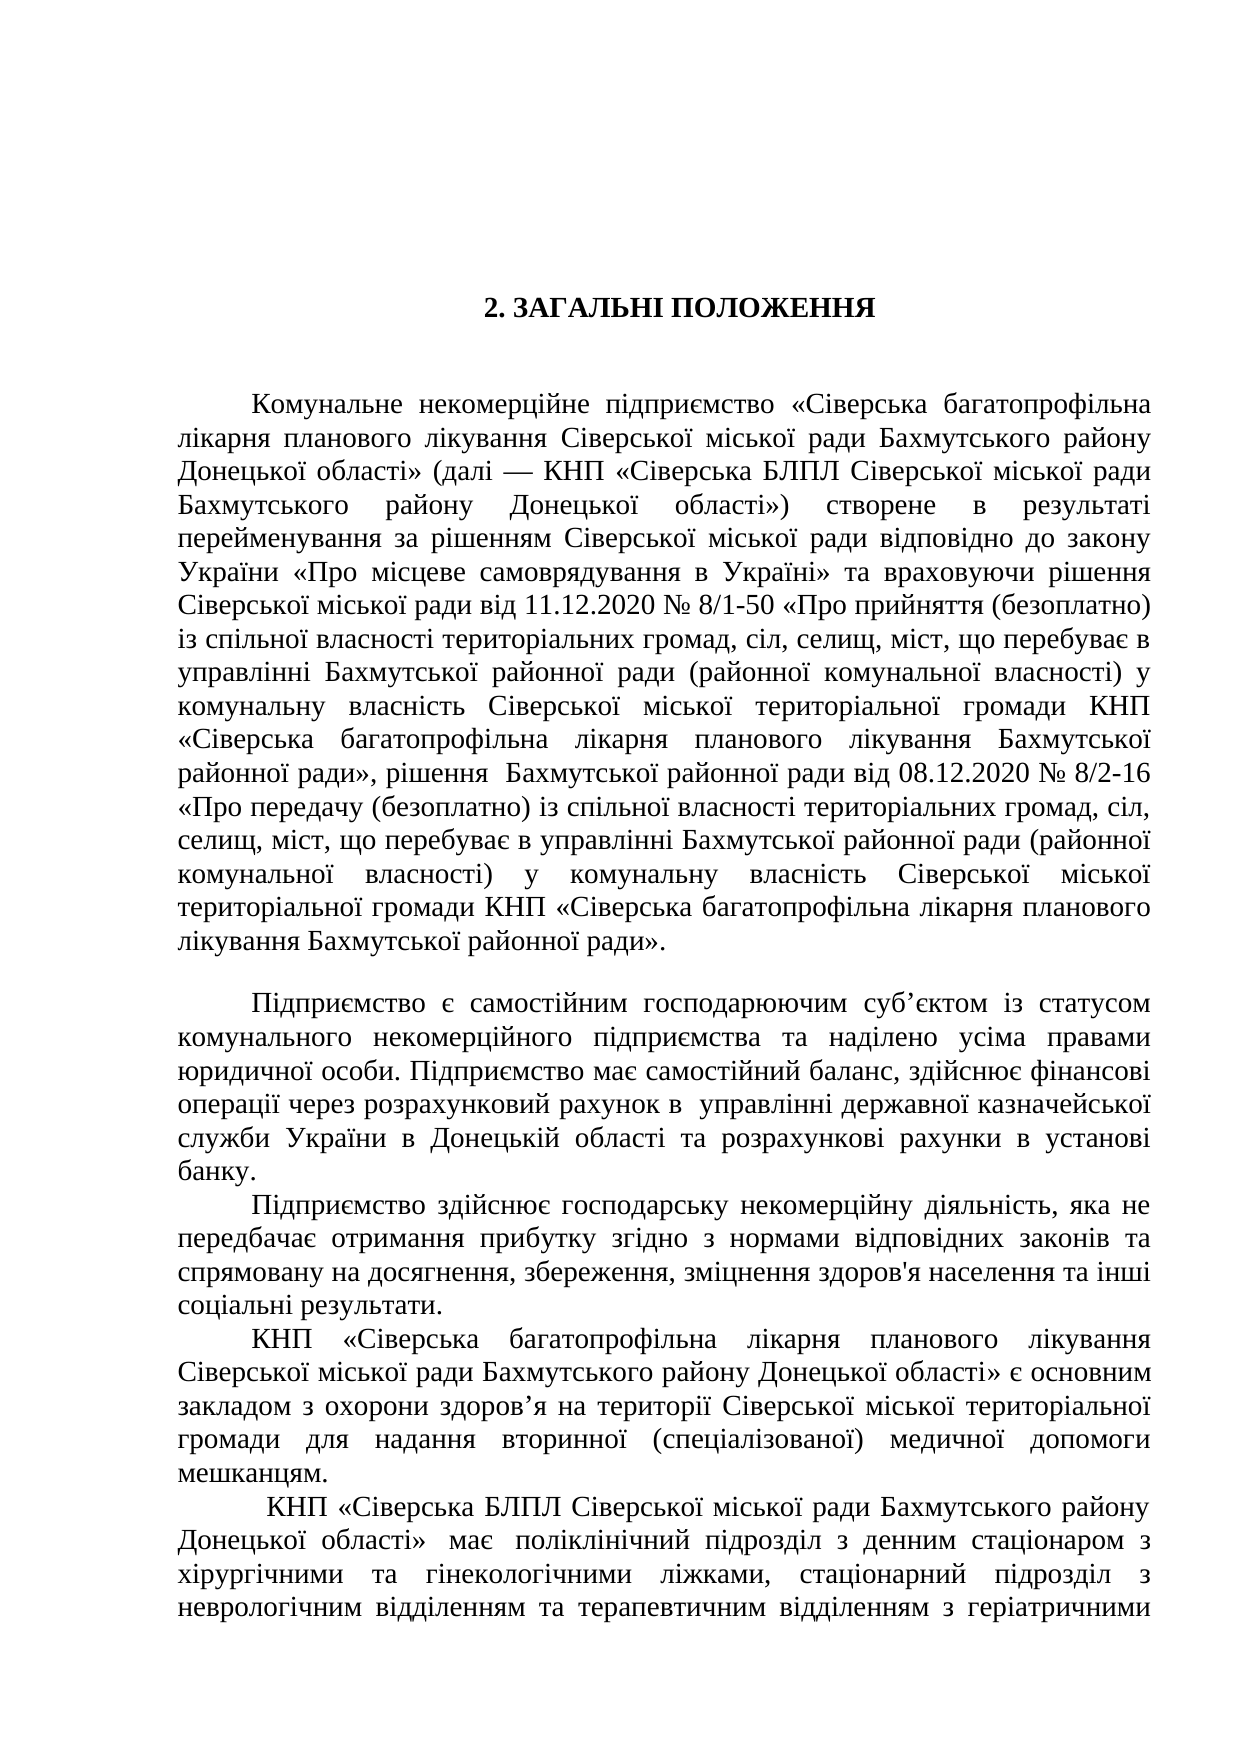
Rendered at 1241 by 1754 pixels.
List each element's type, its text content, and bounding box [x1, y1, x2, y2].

text КНП «Сіверська багатопрофільна лікарня планового лікування Сіверської міської ради Бахмутського району Донецької області» є основним закладом з охорони здоров’я на території Сіверської міської територіальної громади для надання вторинної (спеціалізованої) медичної допомоги мешканцям. [177, 1321, 1152, 1489]
text Комунальне некомерційне підприємство «Сіверська багатопрофільна лікарня планового лікування Сіверської міської ради Бахмутського району Донецької області» (далі — КНП «Сіверська БЛПЛ Сіверської міської ради Бахмутського району Донецької області») створене в результаті перейменування за рішенням Сіверської міської ради відповідно до закону України «Про місцеве самоврядування в Україні» та враховуючи рішення Сіверської міської ради від 11.12.2020 № 8/1-50 «Про прийняття (безоплатно) із спільної власності територіальних громад, сіл, селищ, міст, що перебуває в управлінні Бахмутської районної ради (районної комунальної власності) у комунальну власність Сіверської міської територіальної громади КНП «Сіверська багатопрофільна лікарня планового лікування Бахмутської районної ради», рішення Бахмутської районної ради від 08.12.2020 № 8/2-16 «Про передачу (безоплатно) із спільної власності територіальних громад, сіл, селищ, міст, що перебуває в управлінні Бахмутської районної ради (районної комунальної власності) у комунальну власність Сіверської міської територіальної громади КНП «Сіверська багатопрофільна лікарня планового лікування Бахмутської районної ради». [177, 386, 1152, 956]
text Підприємство здійснює господарську некомерційну діяльність, яка не передбачає отримання прибутку згідно з нормами відповідних законів та спрямовану на досягнення, збереження, зміцнення здоров'я населення та інші соціальні результати. [177, 1187, 1152, 1321]
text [177, 1489, 1152, 1623]
text 2. Загальні положення [177, 290, 1152, 323]
text Підприємство є самостійним господарюючим суб’єктом із статусом комунального некомерційного підприємства та наділено усіма правами юридичної особи. Підприємство має самостійний баланс, здійснює фінансові операції через розрахунковий рахунок в управлінні державної казначейської служби України в Донецькій області та розрахункові рахунки в установі банку. [177, 986, 1152, 1187]
